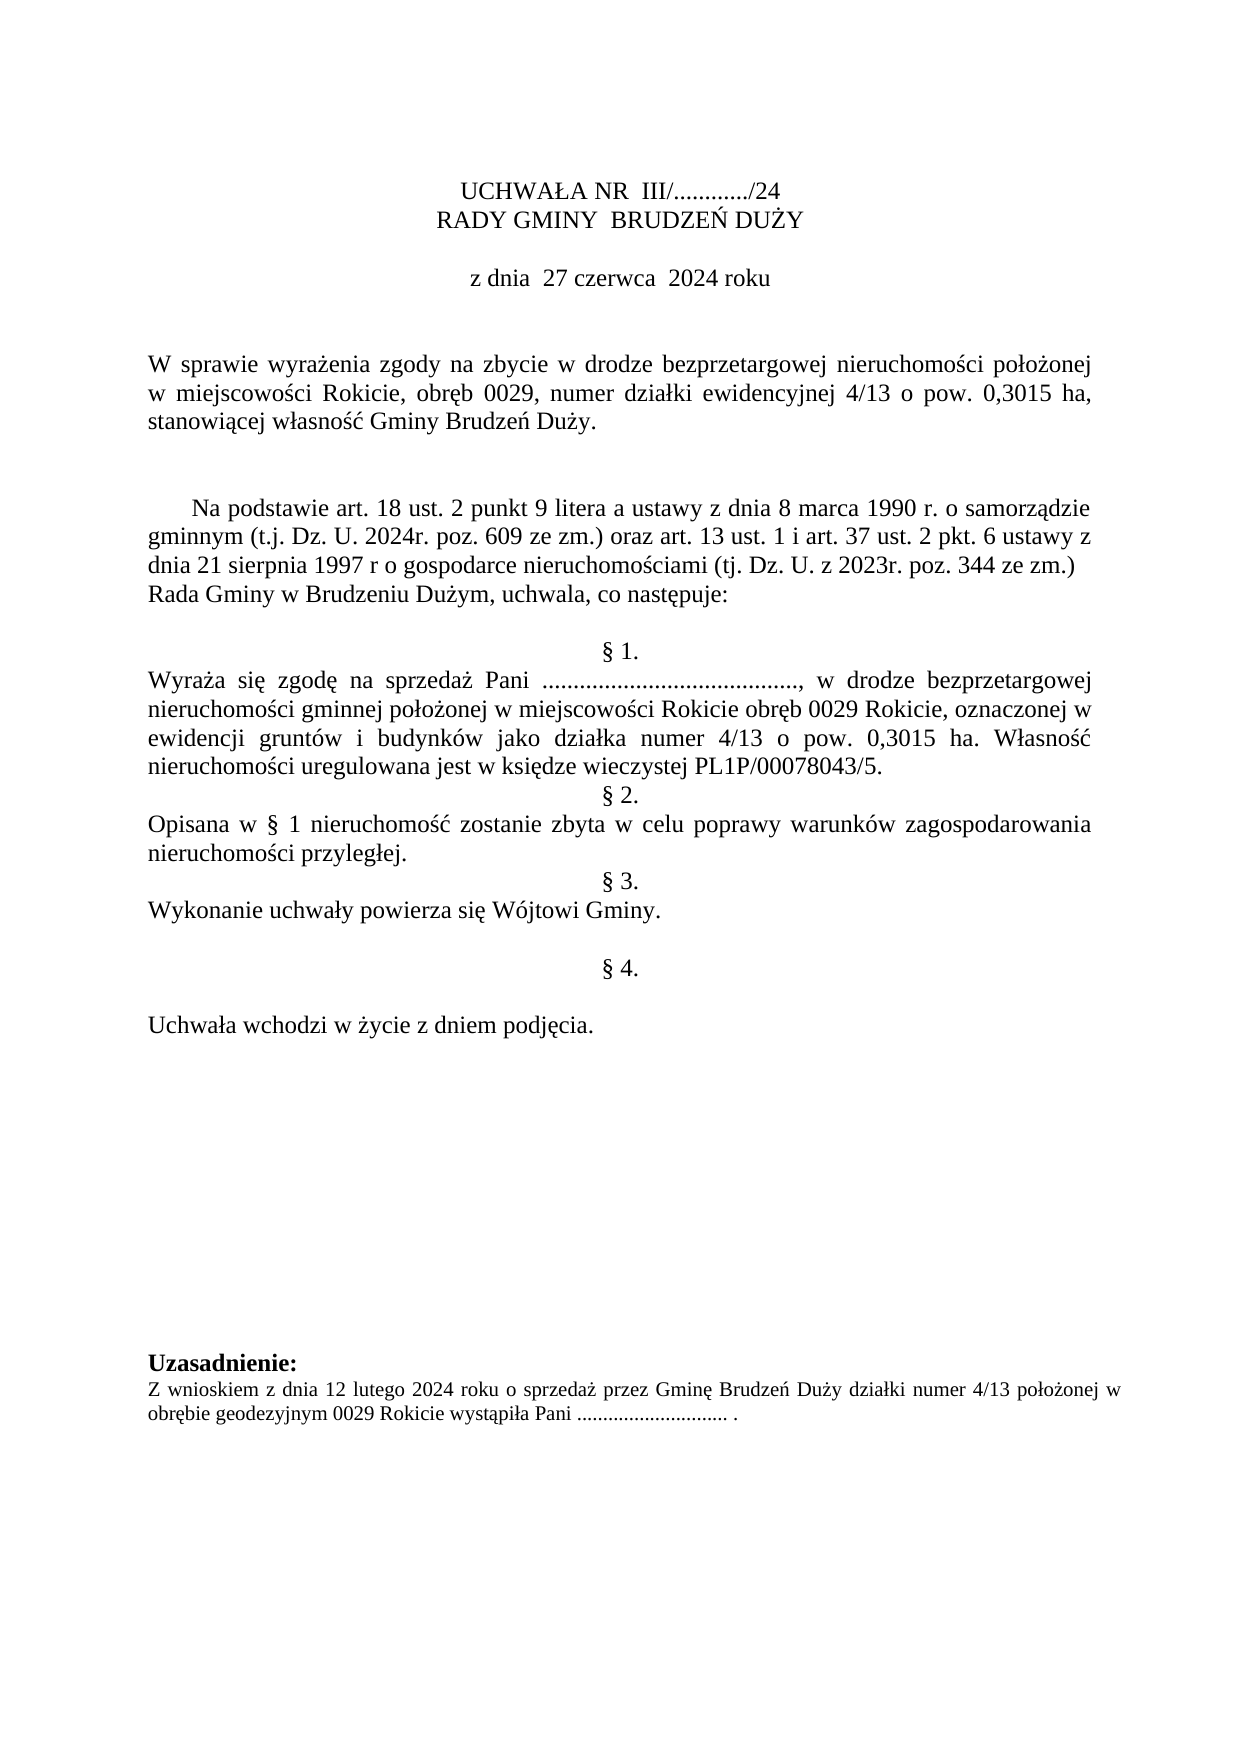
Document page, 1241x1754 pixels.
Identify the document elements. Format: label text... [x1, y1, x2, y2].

text Uchwała wchodzi w życie z dniem podjęcia. [148, 1010, 1093, 1039]
text Rada Gminy w Brudzeniu Dużym, uchwala, co następuje: [148, 579, 1093, 608]
text Opisana w § 1 nieruchomość zostanie zbyta w celu poprawy warunków zagospodarowania nieruchomości przyległej. [148, 809, 1093, 866]
text § 1. [148, 636, 1093, 665]
text § 4. [148, 953, 1093, 981]
text § 2. [148, 780, 1093, 809]
text § 3. [148, 866, 1093, 895]
text W sprawie wyrażenia zgody na zbycie w drodze bezprzetargowej nieruchomości położonej w miejscowości Rokicie, obręb 0029, numer działki ewidencyjnej 4/13 o pow. 0,3015 ha, stanowiącej własność Gminy Brudzeń Duży. [148, 349, 1093, 435]
text z dnia 27 czerwca 2024 roku [148, 263, 1093, 291]
text RADY GMINY BRUDZEŃ DUŻY [148, 205, 1093, 234]
text Uzasadnienie: [148, 1348, 1093, 1377]
text Wykonanie uchwały powierza się Wójtowi Gminy. [148, 895, 1093, 924]
text UCHWAŁA NR III/............/24 [148, 176, 1093, 205]
text Z wnioskiem z dnia 12 lutego 2024 roku o sprzedaż przez Gminę Brudzeń Duży działki numer 4/13 położonej w obrębie geodezyjnym 0029 Rokicie wystąpiła Pani ............................. . [148, 1377, 1123, 1425]
text Na podstawie art. 18 ust. 2 punkt 9 litera a ustawy z dnia 8 marca 1990 r. o samorządzie gminnym (t.j. Dz. U. 2024r. poz. 609 ze zm.) oraz art. 13 ust. 1 i art. 37 ust. 2 pkt. 6 ustawy z dnia 21 sierpnia 1997 r o gospodarce nieruchomościami (tj. Dz. U. z 2023r. poz. 344 ze zm.) [148, 493, 1093, 579]
text Wyraża się zgodę na sprzedaż Pani ........................................., w drodze bezprzetargowej nieruchomości gminnej położonej w miejscowości Rokicie obręb 0029 Rokicie, oznaczonej w ewidencji gruntów i budynków jako działka numer 4/13 o pow. 0,3015 ha. Własność nieruchomości uregulowana jest w księdze wieczystej PL1P/00078043/5. [148, 665, 1093, 780]
